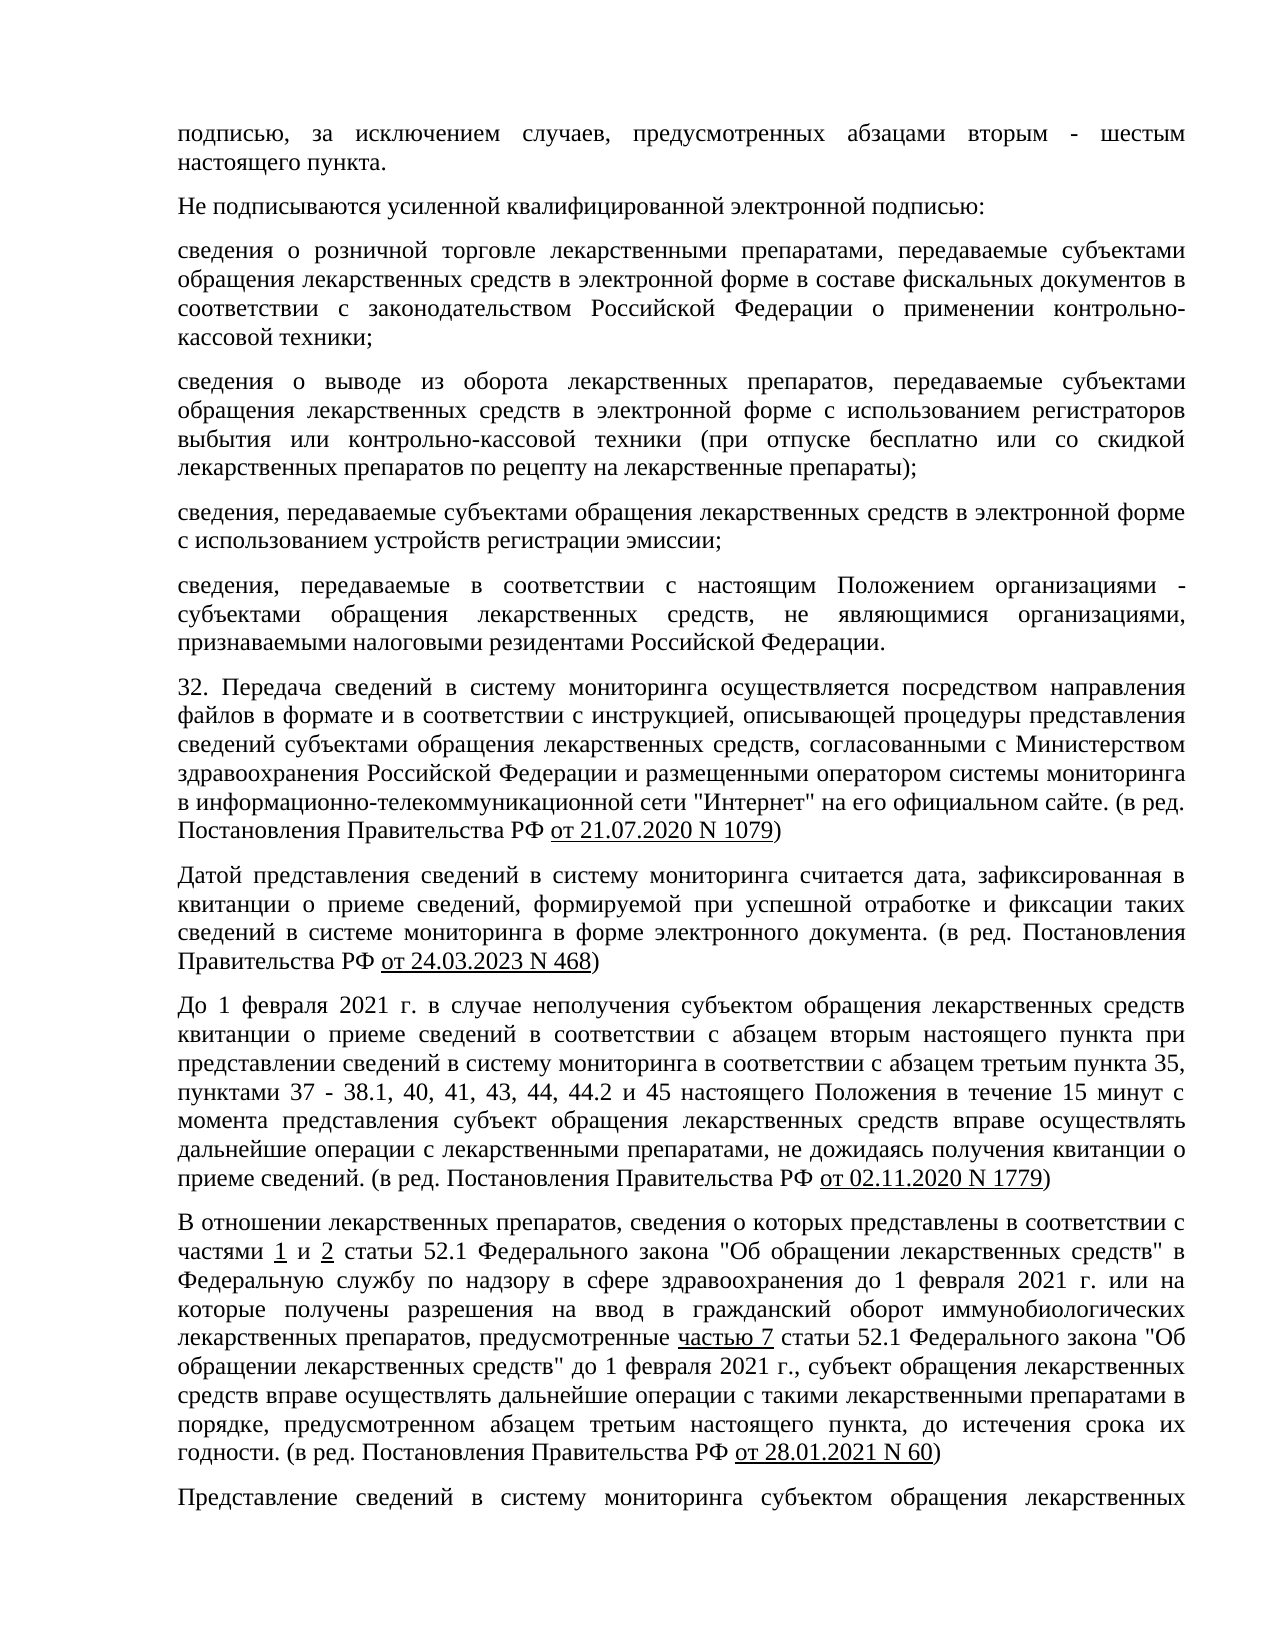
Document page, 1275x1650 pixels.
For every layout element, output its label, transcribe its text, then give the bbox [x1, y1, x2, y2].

text сведения, передаваемые в соответствии с настоящим Положением организациями - субъектами обращения лекарственных средств, не являющимися организациями, признаваемыми налоговыми резидентами Российской Федерации. [177, 570, 1186, 656]
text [177, 118, 1186, 176]
text Датой представления сведений в систему мониторинга считается дата, зафиксированная в квитанции о приеме сведений, формируемой при успешной отработке и фиксации таких сведений в системе мониторинга в форме электронного документа. (в ред. Постановления Правительства РФ от 24.03.2023 N 468) [177, 860, 1186, 975]
text сведения о выводе из оборота лекарственных препаратов, передаваемые субъектами обращения лекарственных средств в электронной форме с использованием регистраторов выбытия или контрольно-кассовой техники (при отпуске бесплатно или со скидкой лекарственных препаратов по рецепту на лекарственные препараты); [177, 366, 1186, 481]
text В отношении лекарственных препаратов, сведения о которых представлены в соответствии с частями 1 и 2 статьи 52.1 Федерального закона "Об обращении лекарственных средств" в Федеральную службу по надзору в сфере здравоохранения до 1 февраля 2021 г. или на которые получены разрешения на ввод в гражданский оборот иммунобиологических лекарственных препаратов, предусмотренные частью 7 статьи 52.1 Федерального закона "Об обращении лекарственных средств" до 1 февраля 2021 г., субъект обращения лекарственных средств вправе осуществлять дальнейшие операции с такими лекарственными препаратами в порядке, предусмотренном абзацем третьим настоящего пункта, до истечения срока их годности. (в ред. Постановления Правительства РФ от 28.01.2021 N 60) [177, 1207, 1186, 1466]
text 32. Передача сведений в систему мониторинга осуществляется посредством направления файлов в формате и в соответствии с инструкцией, описывающей процедуры представления сведений субъектами обращения лекарственных средств, согласованными с Министерством здравоохранения Российской Федерации и размещенными оператором системы мониторинга в информационно-телекоммуникационной сети "Интернет" на его официальном сайте. (в ред. Постановления Правительства РФ от 21.07.2020 N 1079) [177, 672, 1186, 844]
text Не подписываются усиленной квалифицированной электронной подписью: [177, 191, 1186, 220]
text сведения о розничной торговле лекарственными препаратами, передаваемые субъектами обращения лекарственных средств в электронной форме в составе фискальных документов в соответствии с законодательством Российской Федерации о применении контрольно-кассовой техники; [177, 236, 1186, 351]
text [177, 1482, 1186, 1511]
text До 1 февраля 2021 г. в случае неполучения субъектом обращения лекарственных средств квитанции о приеме сведений в соответствии с абзацем вторым настоящего пункта при представлении сведений в систему мониторинга в соответствии с абзацем третьим пункта 35, пунктами 37 - 38.1, 40, 41, 43, 44, 44.2 и 45 настоящего Положения в течение 15 минут с момента представления субъект обращения лекарственных средств вправе осуществлять дальнейшие операции с лекарственными препаратами, не дожидаясь получения квитанции о приеме сведений. (в ред. Постановления Правительства РФ от 02.11.2020 N 1779) [177, 991, 1186, 1192]
text сведения, передаваемые субъектами обращения лекарственных средств в электронной форме с использованием устройств регистрации эмиссии; [177, 497, 1186, 554]
